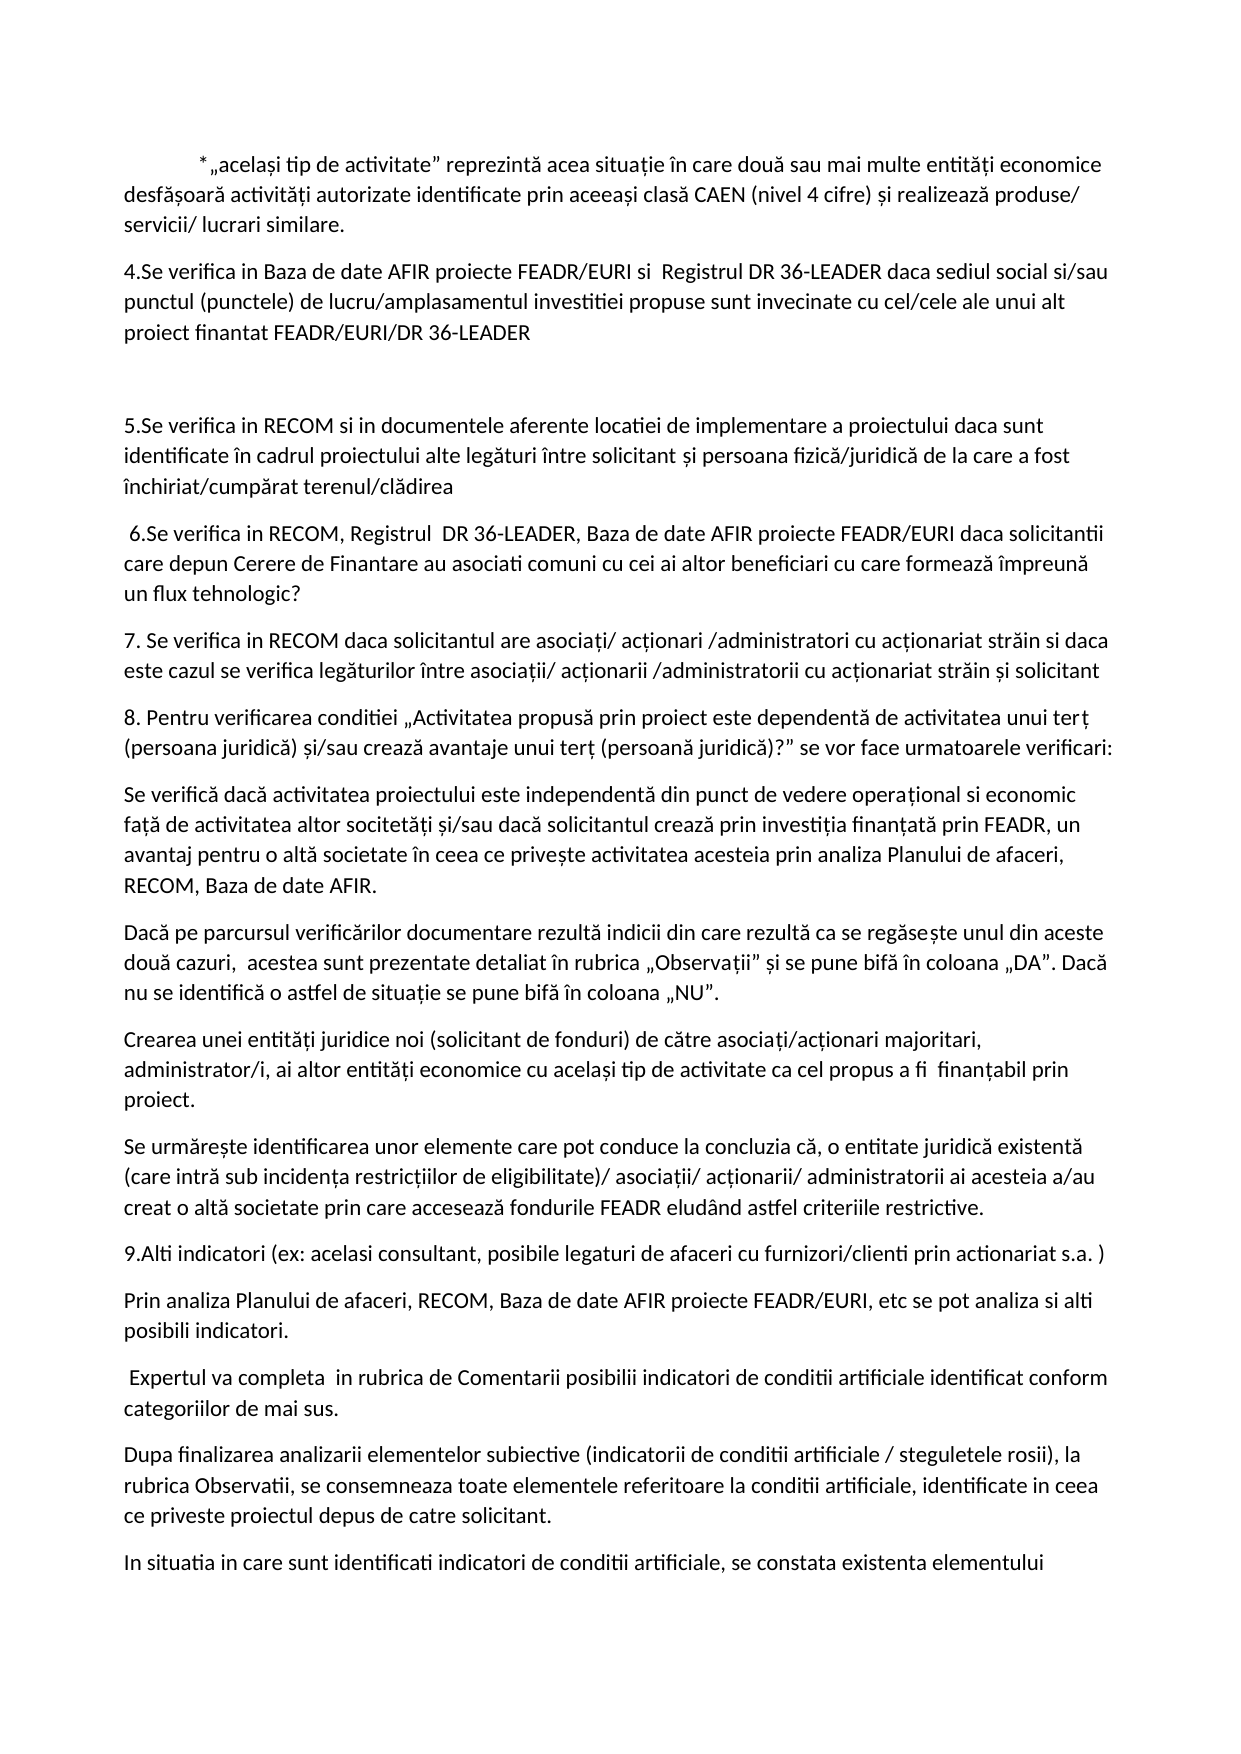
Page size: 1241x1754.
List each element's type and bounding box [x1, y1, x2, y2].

table_cell [113, 150, 1128, 1576]
